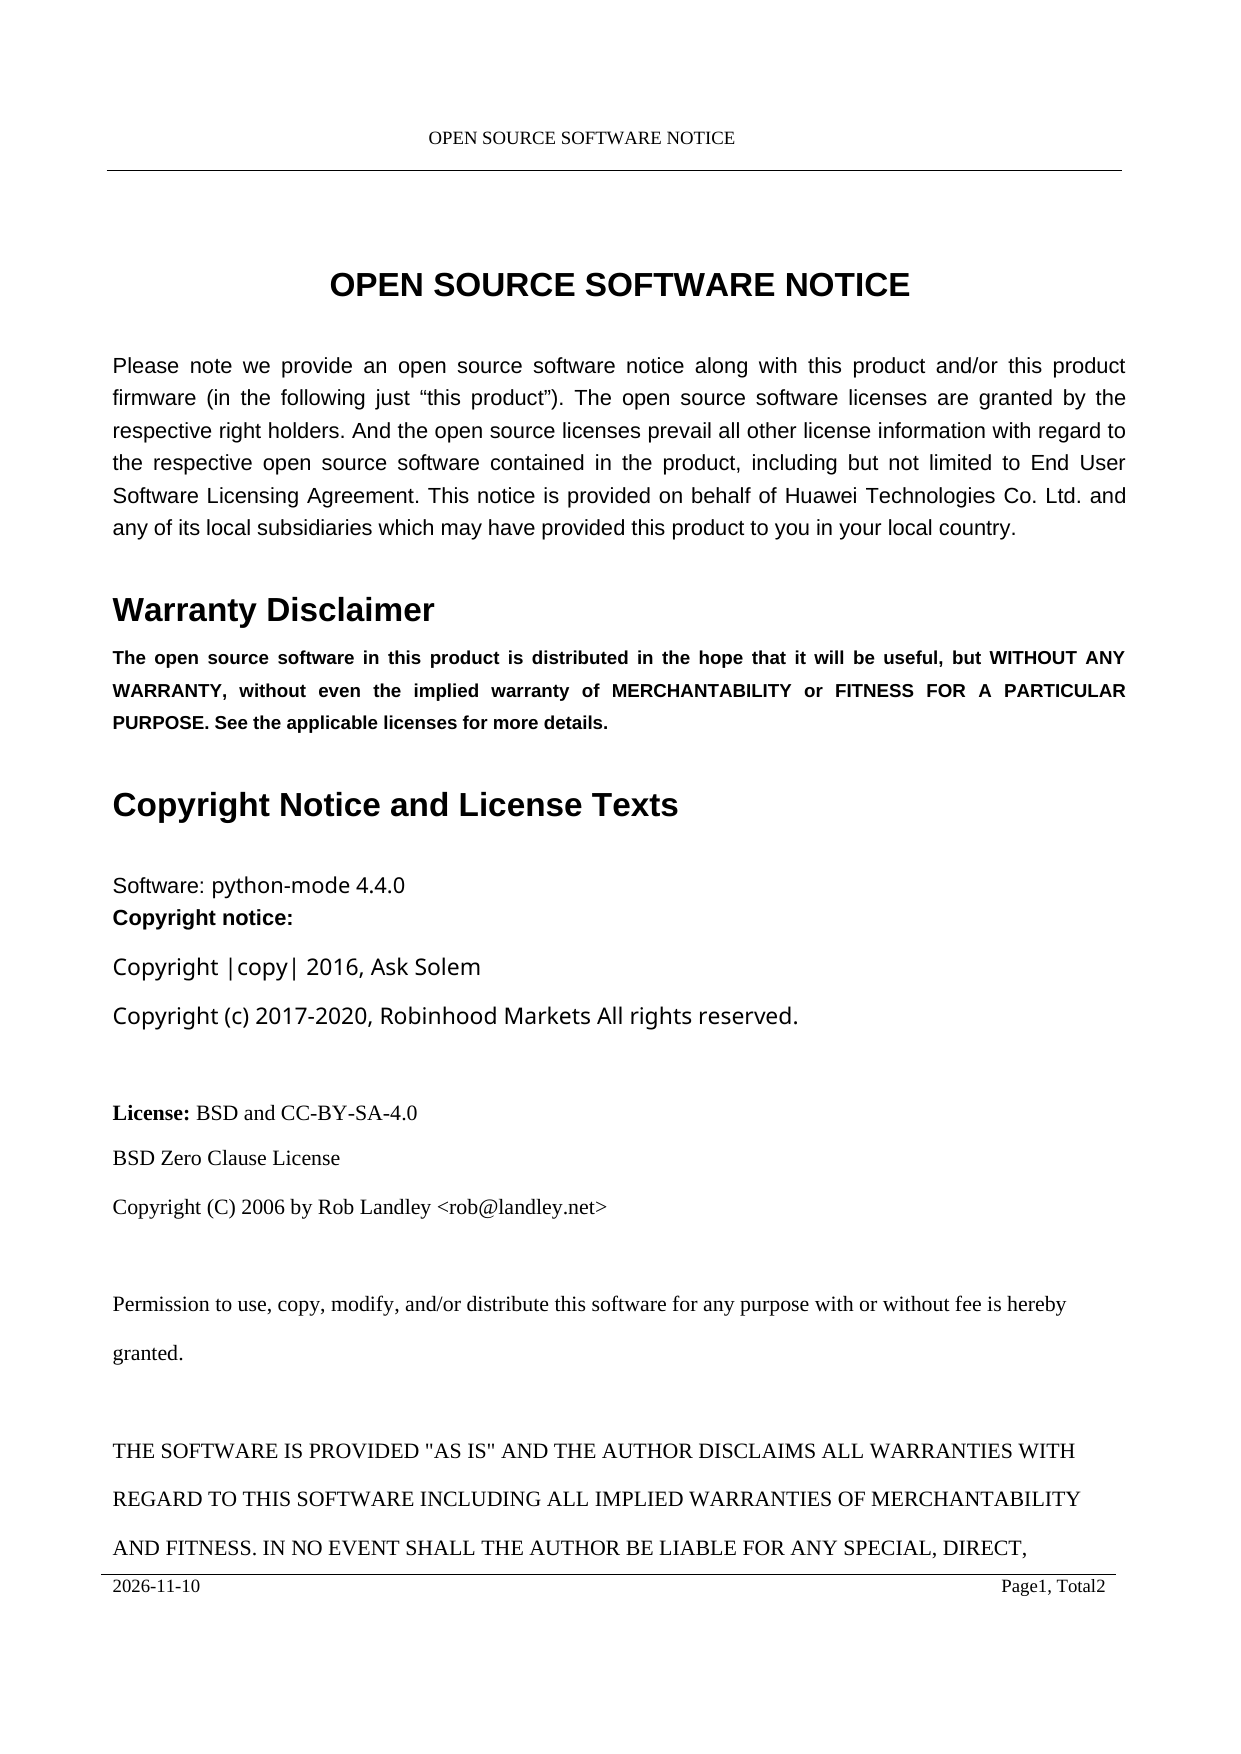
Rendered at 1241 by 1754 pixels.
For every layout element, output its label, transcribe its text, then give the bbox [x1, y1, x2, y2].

text OPEN SOURCE SOFTWARE NOTICE [112, 251, 1128, 316]
text The open source software in this product is distributed in the hope that it will be useful, but WITHOUT ANY WARRANTY, without even the implied warranty of MERCHANTABILITY or FITNESS FOR A PARTICULAR PURPOSE. See the applicable licenses for more details. [112, 641, 1128, 739]
text Copyright notice: Copyright |copy| 2016, Ask Solem Copyright (c) 2017-2020, Robinhood Markets All rights reserved. [112, 901, 1128, 1080]
text Copyright Notice and License Texts [112, 771, 1128, 836]
text Software: python-mode 4.4.0 [112, 869, 1128, 901]
text Warranty Disclaimer [112, 576, 1128, 641]
text Please note we provide an open source software notice along with this product and/or this product firmware (in the following just “this product”). The open source software licenses are granted by the respective right holders. And the open source licenses prevail all other license information with regard to the respective open source software contained in the product, including but not limited to End User Software Licensing Agreement. This notice is provided on behalf of Huawei Technologies Co. Ltd. and any of its local subsidiaries which may have provided this product to you in your local country. [112, 349, 1128, 544]
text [112, 1142, 1128, 1564]
text License: BSD and CC-BY-SA-4.0 [112, 1096, 1128, 1129]
